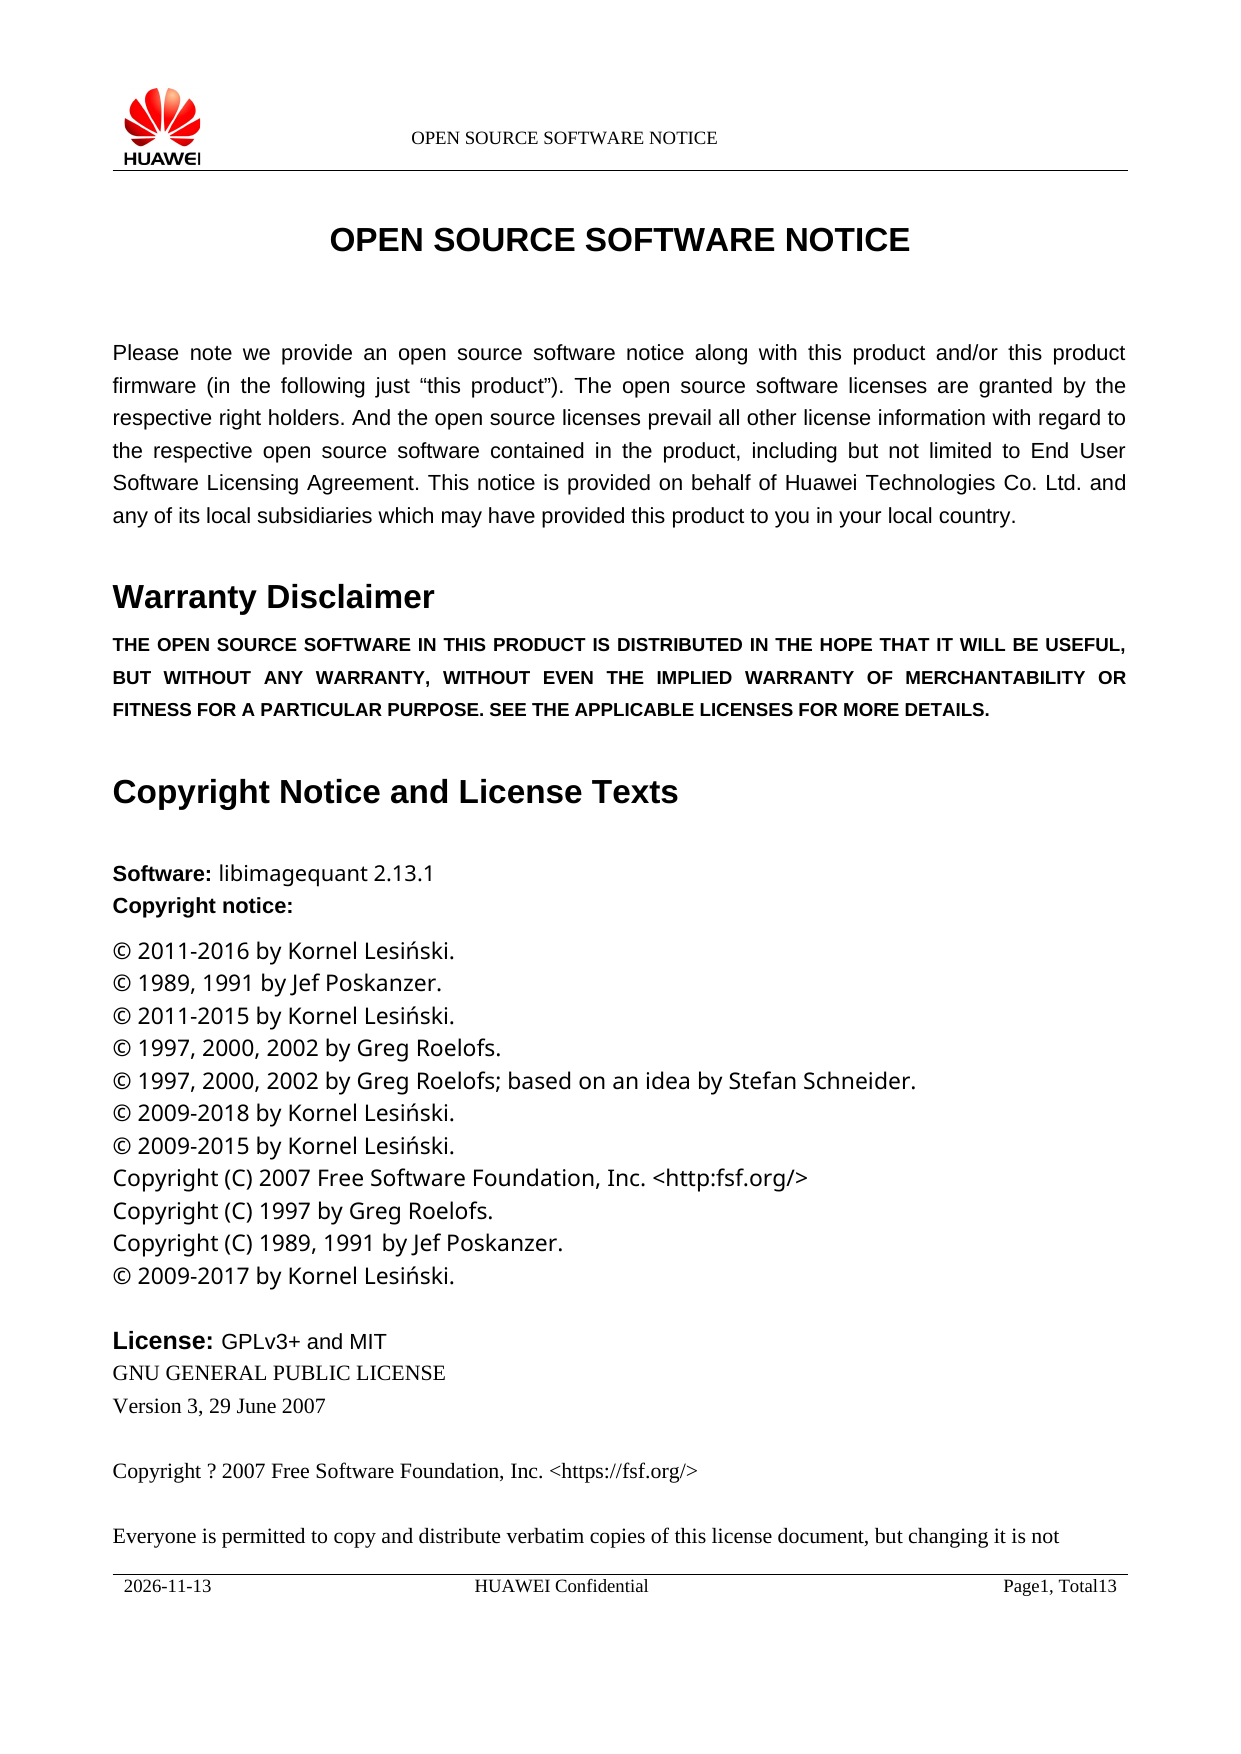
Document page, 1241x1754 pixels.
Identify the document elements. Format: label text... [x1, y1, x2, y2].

text © 2011-2016 by Kornel Lesiński. © 1989, 1991 by Jef Poskanzer. © 2011-2015 by Kornel Lesiński. © 1997, 2000, 2002 by Greg Roelofs. © 1997, 2000, 2002 by Greg Roelofs; based on an idea by Stefan Schneider. © 2009-2018 by Kornel Lesiński. © 2009-2015 by Kornel Lesiński. Copyright (C) 2007 Free Software Foundation, Inc. <http:fsf.org/> Copyright (C) 1997 by Greg Roelofs. Copyright (C) 1989, 1991 by Jef Poskanzer. © 2009-2017 by Kornel Lesiński. [112, 934, 1128, 1324]
text License: GPLv3+ and MIT [112, 1324, 1128, 1356]
text Copyright notice: [112, 889, 1128, 921]
title Software: libimagequant 2.13.1 [112, 856, 1128, 889]
text Warranty Disclaimer [112, 564, 1128, 629]
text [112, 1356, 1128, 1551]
text OPEN SOURCE SOFTWARE NOTICE [112, 206, 1128, 271]
text The open source software in this product is distributed in the hope that it will be useful, but WITHOUT ANY WARRANTY, without even the implied warranty of MERCHANTABILITY or FITNESS FOR A PARTICULAR PURPOSE. See the applicable licenses for more details. [112, 629, 1128, 726]
picture [124, 88, 201, 165]
text Copyright Notice and License Texts [112, 759, 1128, 824]
text Please note we provide an open source software notice along with this product and/or this product firmware (in the following just “this product”). The open source software licenses are granted by the respective right holders. And the open source licenses prevail all other license information with regard to the respective open source software contained in the product, including but not limited to End User Software Licensing Agreement. This notice is provided on behalf of Huawei Technologies Co. Ltd. and any of its local subsidiaries which may have provided this product to you in your local country. [112, 336, 1128, 531]
